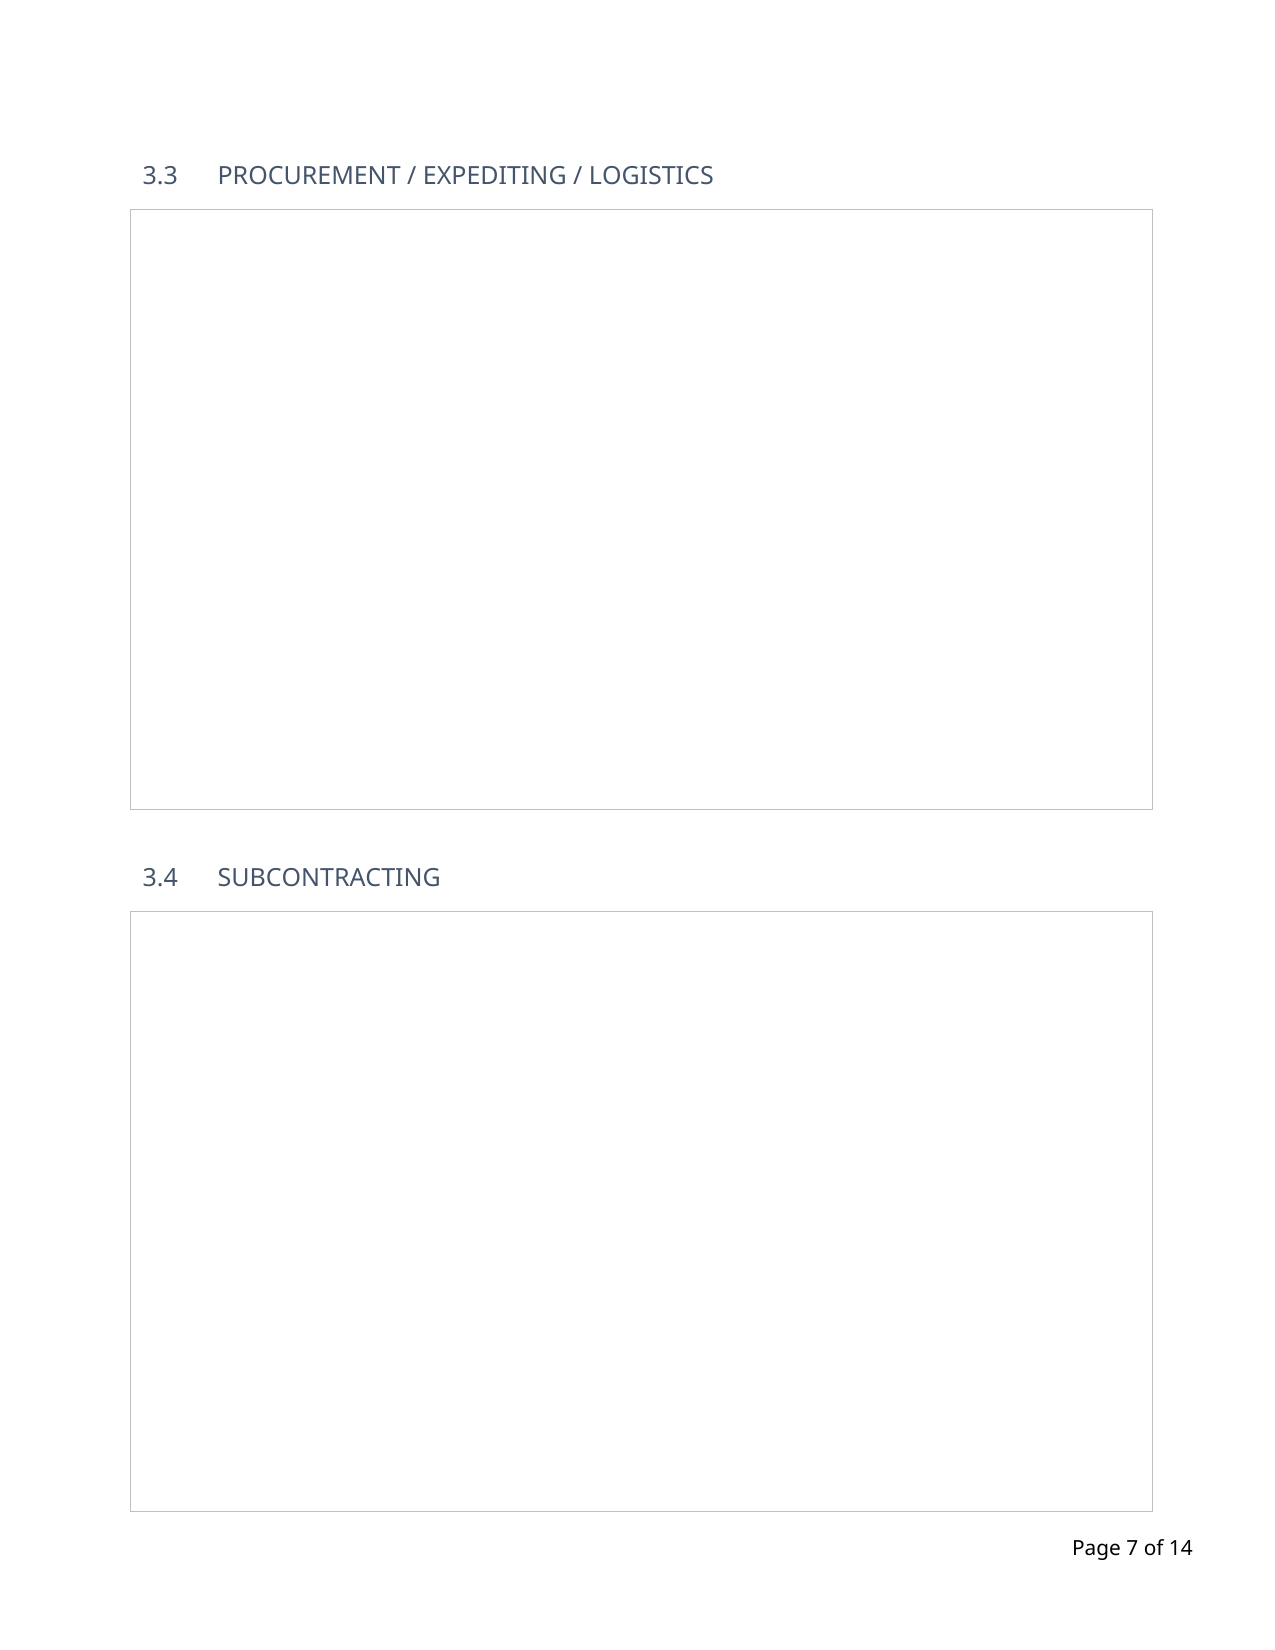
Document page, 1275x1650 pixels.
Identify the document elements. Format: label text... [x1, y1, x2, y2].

table_header [131, 912, 1152, 1511]
table_header [131, 210, 1152, 808]
subtitle SUBCONTRACTING [142, 860, 1200, 894]
subtitle PROCUREMENT / EXPEDITING / LOGISTICS [142, 158, 1200, 192]
